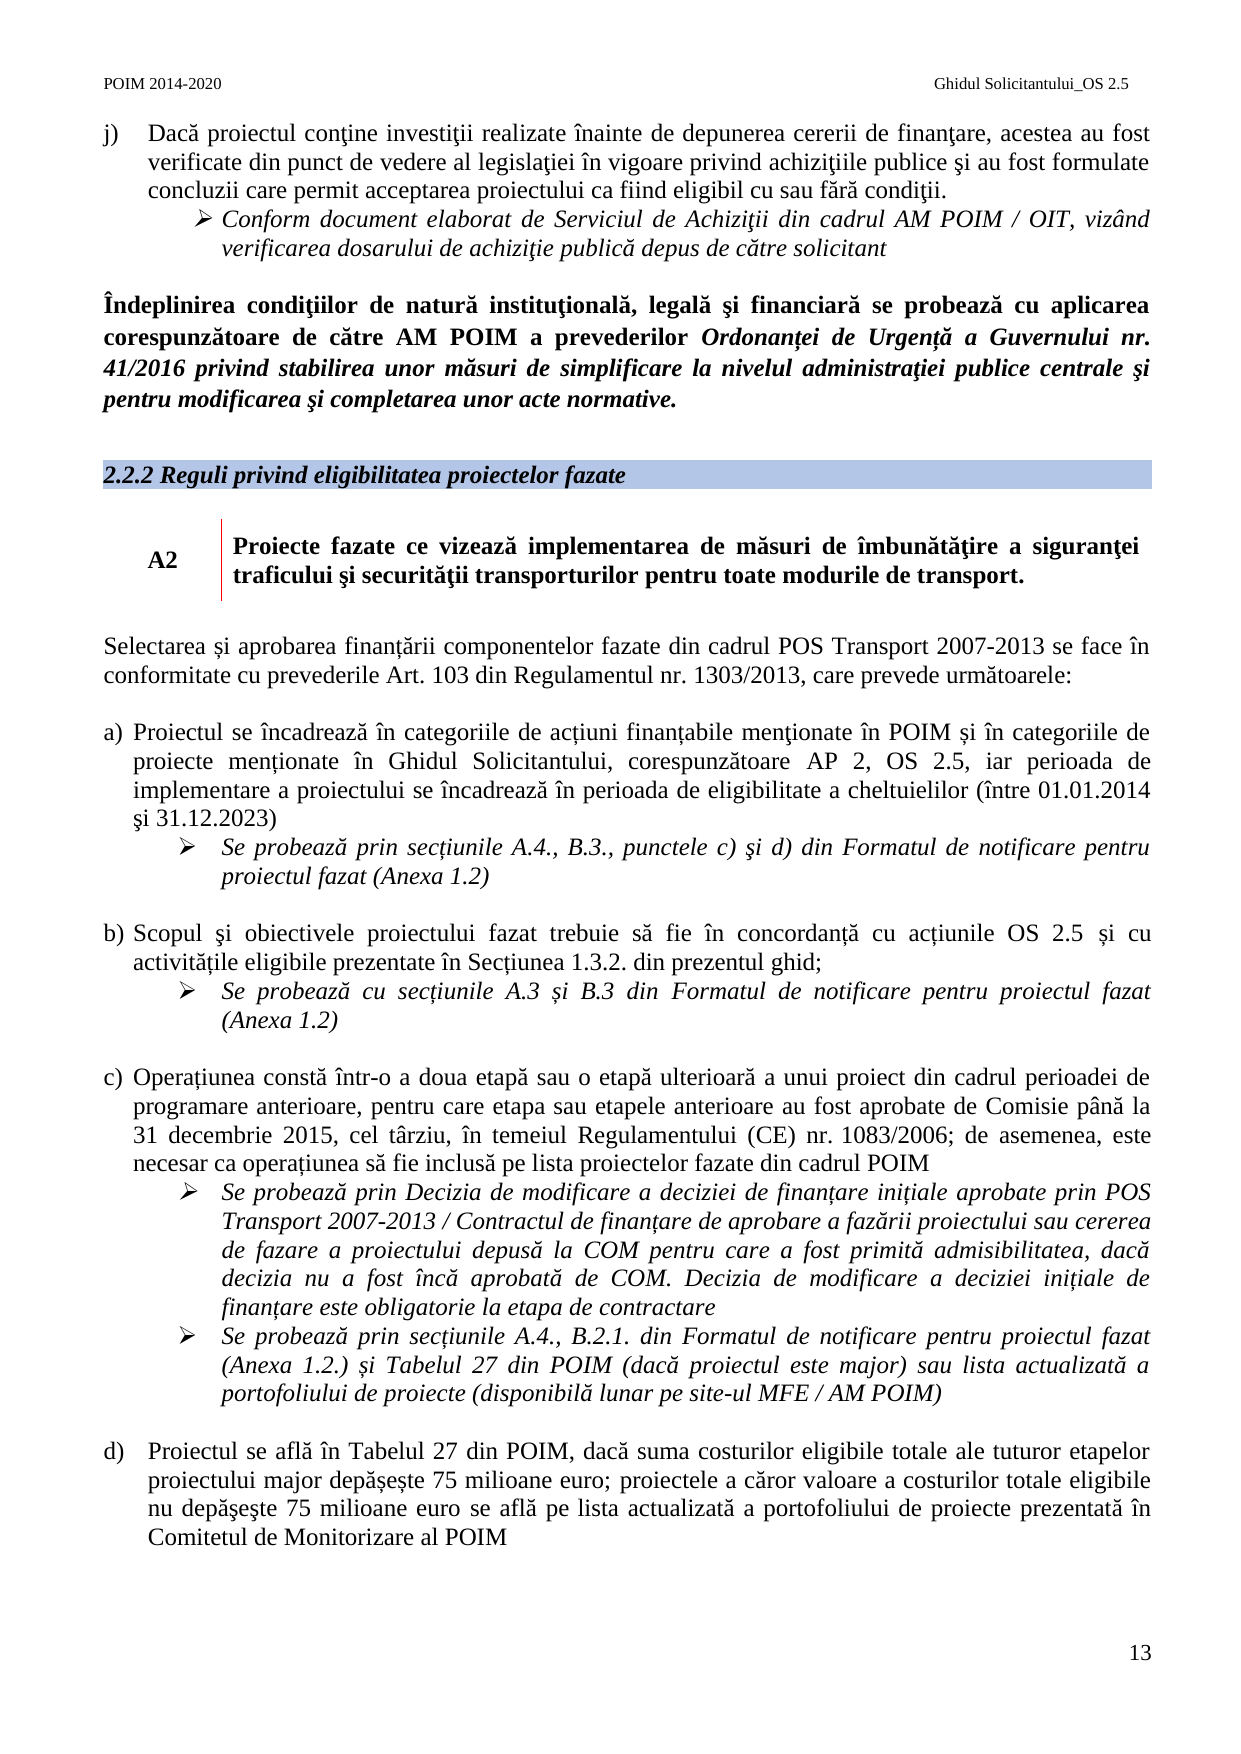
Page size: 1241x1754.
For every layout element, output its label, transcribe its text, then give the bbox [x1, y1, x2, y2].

list Se probează prin secțiunile A.4., B.3., punctele c) şi d) din Formatul de notificare pentru proiectul fazat (Anexa 1.2) [177, 832, 1152, 890]
list Îndeplinirea condiţiilor de natură instituţională, legală şi financiară se probează cu aplicarea corespunzătoare de către AM POIM a prevederilor Ordonanței de Urgență a Guvernului nr. 41/2016 privind stabilirea unor măsuri de simplificare la nivelul administraţiei publice centrale şi pentru modificarea şi completarea unor acte normative. [103, 291, 1152, 412]
list Conform document elaborat de Serviciul de Achiziţii din cadrul AM POIM / OIT, vizând verificarea dosarului de achiziţie publică depus de către solicitant [192, 204, 1152, 262]
list Dacă proiectul conţine investiţii realizate înainte de depunerea cererii de finanţare, acestea au fost verificate din punct de vedere al legislaţiei în vigoare privind achiziţiile publice şi au fost formulate concluzii care permit acceptarea proiectului ca fiind eligibil cu sau fără condiţii. [103, 118, 1152, 204]
list Operațiunea constă într-o a doua etapă sau o etapă ulterioară a unui proiect din cadrul perioadei de programare anterioare, pentru care etapa sau etapele anterioare au fost aprobate de Comisie până la 31 decembrie 2015, cel târziu, în temeiul Regulamentului (CE) nr. 1083/2006; de asemenea, este necesar ca operațiunea să fie inclusă pe lista proiectelor fazate din cadrul POIM [103, 1062, 1152, 1177]
list Se probează cu secțiunile A.3 și B.3 din Formatul de notificare pentru proiectul fazat (Anexa 1.2) [177, 976, 1152, 1033]
list Proiectul se încadrează în categoriile de acțiuni finanțabile menţionate în POIM și în categoriile de proiecte menționate în Ghidul Solicitantului, corespunzătoare AP 2, OS 2.5, iar perioada de implementare a proiectului se încadrează în perioada de eligibilitate a cheltuielilor (între 01.01.2014 şi 31.12.2023) [103, 717, 1152, 832]
table_header Proiecte fazate ce vizează implementarea de măsuri de îmbunătăţire a siguranţei traficului şi securităţii transporturilor pentru toate modurile de transport. [222, 519, 1151, 601]
list Proiectul se află în Tabelul 27 din POIM, dacă suma costurilor eligibile totale ale tuturor etapelor proiectului major depășește 75 milioane euro; proiectele a căror valoare a costurilor totale eligibile nu depăşeşte 75 milioane euro se află pe lista actualizată a portofoliului de proiecte prezentată în Comitetul de Monitorizare al POIM [103, 1436, 1152, 1551]
list Scopul şi obiectivele proiectului fazat trebuie să fie în concordanță cu acțiunile OS 2.5 și cu activitățile eligibile prezentate în Secțiunea 1.3.2. din prezentul ghid; [103, 918, 1152, 976]
list Se probează prin secțiunile A.4., B.2.1. din Formatul de notificare pentru proiectul fazat (Anexa 1.2.) și Tabelul 27 din POIM (dacă proiectul este major) sau lista actualizată a portofoliului de proiecte (disponibilă lunar pe site-ul MFE / AM POIM) [177, 1321, 1152, 1407]
text Selectarea și aprobarea finanțării componentelor fazate din cadrul POS Transport 2007-2013 se face în conformitate cu prevederile Art. 103 din Regulamentul nr. 1303/2013, care prevede următoarele: [103, 631, 1152, 688]
subtitle 2.2.2 Reguli privind eligibilitatea proiectelor fazate [103, 460, 1152, 489]
list Se probează prin Decizia de modificare a deciziei de finanțare inițiale aprobate prin POS Transport 2007-2013 / Contractul de finanțare de aprobare a fazării proiectului sau cererea de fazare a proiectului depusă la COM pentru care a fost primită admisibilitatea, dacă decizia nu a fost încă aprobată de COM. Decizia de modificare a deciziei inițiale de finanțare este obligatorie la etapa de contractare [177, 1177, 1152, 1321]
table_header A2 [104, 519, 221, 601]
